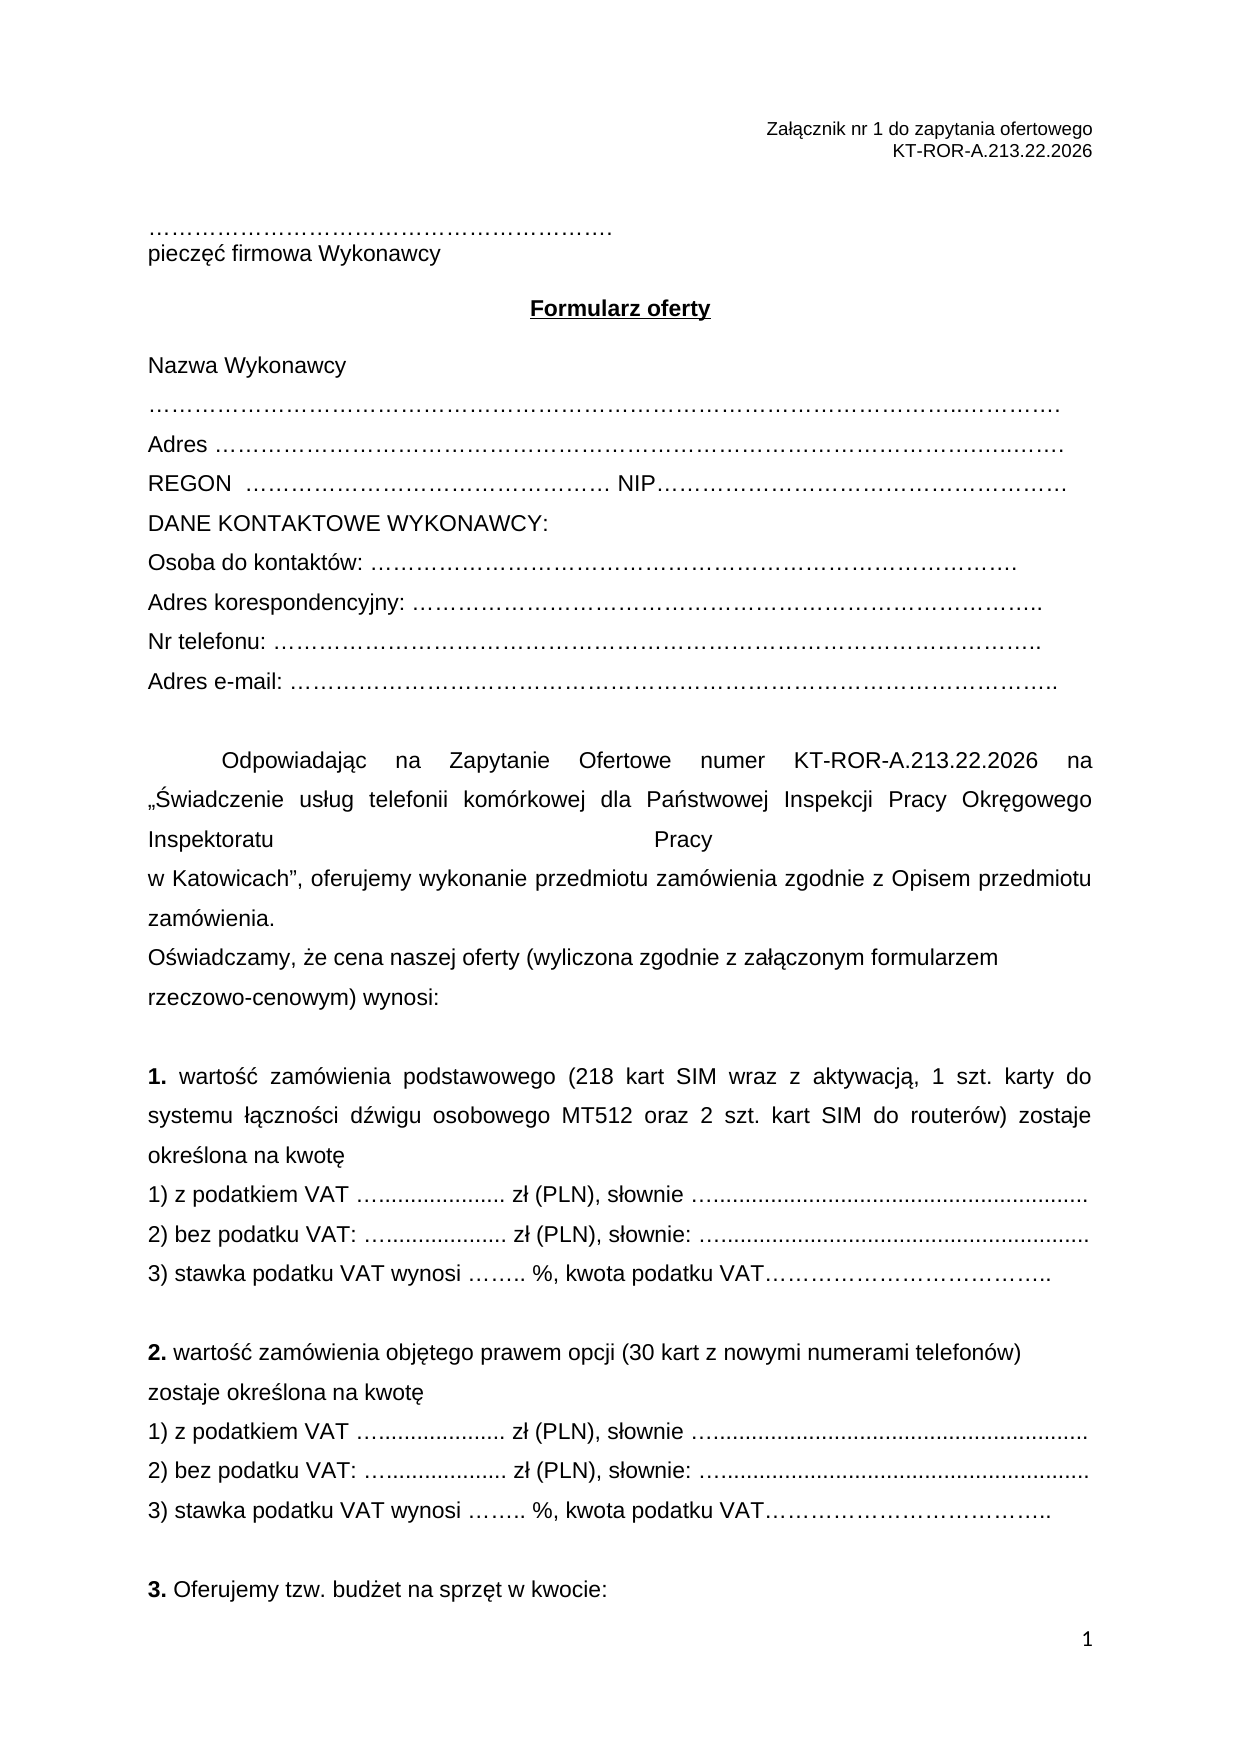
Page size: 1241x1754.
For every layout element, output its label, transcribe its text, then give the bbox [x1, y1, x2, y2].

text REGON ………………………………………… NIP……………………………………………… [148, 470, 1093, 497]
text KT-ROR-A.213.22.2026 [148, 140, 1093, 161]
text 2. wartość zamówienia objętego prawem opcji (30 kart z nowymi numerami telefonów) zostaje określona na kwotę [148, 1339, 1093, 1405]
text Nazwa Wykonawcy ……………………………………………………………………………………………..…………. [148, 352, 1093, 418]
text Adres e-mail: ……………………………………………………………………………………….. [148, 668, 1093, 694]
text Odpowiadając na Zapytanie Ofertowe numer KT-ROR-A.213.22.2026 na „Świadczenie usług telefonii komórkowej dla Państwowej Inspekcji Pracy Okręgowego Inspektoratu Pracy w Katowicach”, oferujemy wykonanie przedmiotu zamówienia zgodnie z Opisem przedmiotu zamówienia. [148, 747, 1093, 931]
text ……………………………………………………. [148, 214, 1093, 240]
text 1) z podatkiem VAT ….................... zł (PLN), słownie …........................................................... [148, 1181, 1093, 1207]
text 3) stawka podatku VAT wynosi …….. %, kwota podatku VAT……………………………….. [148, 1497, 1093, 1523]
text 1) z podatkiem VAT ….................... zł (PLN), słownie …........................................................... [148, 1418, 1093, 1444]
text Formularz oferty [148, 295, 1093, 321]
text 3. Oferujemy tzw. budżet na sprzęt w kwocie: [148, 1576, 1093, 1602]
text 1. wartość zamówienia podstawowego (218 kart SIM wraz z aktywacją, 1 szt. karty do systemu łączności dźwigu osobowego MT512 oraz 2 szt. kart SIM do routerów) zostaje określona na kwotę [148, 1063, 1093, 1168]
text 2) bez podatku VAT: …................... zł (PLN), słownie: ….......................................................... [148, 1457, 1093, 1484]
text Nr telefonu: ……………………………………………………………………………………….. [148, 628, 1093, 655]
text Osoba do kontaktów: …………………………………………………………………………. [148, 549, 1093, 576]
text 2) bez podatku VAT: …................... zł (PLN), słownie: ….......................................................... [148, 1221, 1093, 1247]
text pieczęć firmowa Wykonawcy [148, 240, 1093, 267]
text Adres korespondencyjny: ……………………………………………………………………….. [148, 589, 1093, 615]
text Adres ……………………………………………………………………………………….…..……. [148, 431, 1093, 457]
text 3) stawka podatku VAT wynosi …….. %, kwota podatku VAT……………………………….. [148, 1260, 1093, 1286]
list Oświadczamy, że cena naszej oferty (wyliczona zgodnie z załączonym formularzem rzeczowo-cenowym) wynosi: [148, 944, 1093, 1010]
text Załącznik nr 1 do zapytania ofertowego [148, 118, 1093, 140]
text DANE KONTAKTOWE WYKONAWCY: [148, 510, 1093, 536]
